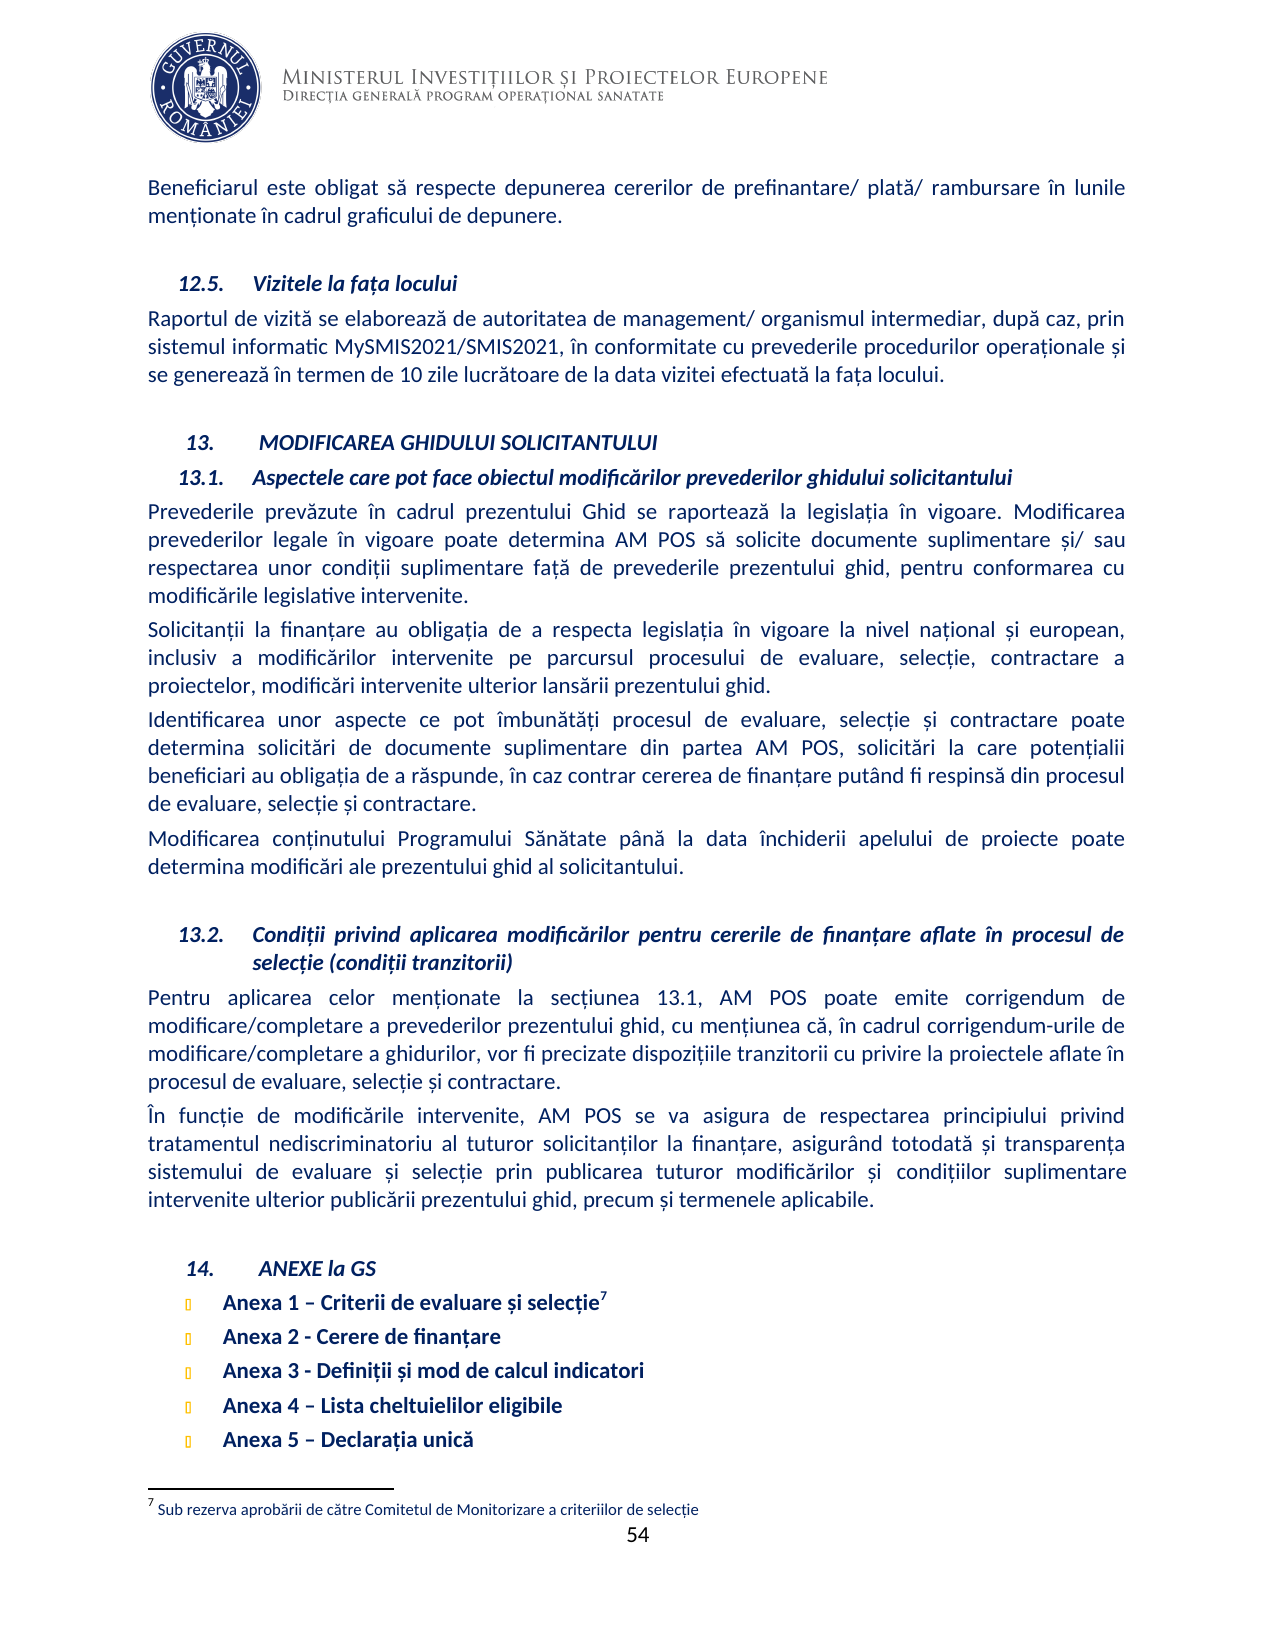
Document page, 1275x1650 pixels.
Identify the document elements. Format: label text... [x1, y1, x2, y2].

text Raportul de vizită se elaborează de autoritatea de management/ organismul intermediar, după caz, prin sistemul informatic MySMIS2021/SMIS2021, în conformitate cu prevederile procedurilor operaționale și se generează în termen de 10 zile lucrătoare de la data vizitei efectuată la fața locului. [148, 304, 1127, 388]
list MODIFICAREA GHIDULUI SOLICITANTULUI [185, 428, 1127, 456]
list Aspectele care pot face obiectul modificărilor prevederilor ghidului solicitantului [177, 463, 1127, 491]
list Anexa 4 – Lista cheltuielilor eligibile [185, 1391, 1127, 1419]
list Anexa 3 - Definiții și mod de calcul indicatori [185, 1356, 1127, 1384]
text Identificarea unor aspecte ce pot îmbunătăți procesul de evaluare, selecție și contractare poate determina solicitări de documente suplimentare din partea AM POS, solicitări la care potențialii beneficiari au obligația de a răspunde, în caz contrar cererea de finanțare putând fi respinsă din procesul de evaluare, selecție și contractare. [148, 706, 1127, 818]
text Solicitanții la finanțare au obligația de a respecta legislația în vigoare la nivel național și european, inclusiv a modificărilor intervenite pe parcursul procesului de evaluare, selecție, contractare a proiectelor, modificări intervenite ulterior lansării prezentului ghid. [148, 615, 1127, 699]
text Modificarea conținutului Programului Sănătate până la data închiderii apelului de proiecte poate determina modificări ale prezentului ghid al solicitantului. [148, 824, 1127, 880]
list Anexa 5 – Declarația unică [185, 1425, 1127, 1453]
list Anexa 1 – Criterii de evaluare și selecție [185, 1288, 1127, 1316]
list Condiții privind aplicarea modificărilor pentru cererile de finanțare aflate în procesul de selecție (condiții tranzitorii) [177, 920, 1127, 976]
picture [147, 29, 852, 145]
text În funcție de modificările intervenite, AM POS se va asigura de respectarea principiului privind tratamentul nediscriminatoriu al tuturor solicitanților la finanțare, asigurând totodată și transparența sistemului de evaluare și selecție prin publicarea tuturor modificărilor și condițiilor suplimentare intervenite ulterior publicării prezentului ghid, precum și termenele aplicabile. [148, 1101, 1127, 1213]
list Anexa 2 - Cerere de finanțare [185, 1322, 1127, 1350]
list Vizitele la fața locului [177, 269, 1127, 297]
text Beneficiarul este obligat să respecte depunerea cererilor de prefinantare/ plată/ rambursare în lunile menționate în cadrul graficului de depunere. [148, 173, 1127, 229]
list ANEXE la GS [185, 1254, 1127, 1282]
text Pentru aplicarea celor menționate la secțiunea 13.1, AM POS poate emite corrigendum de modificare/completare a prevederilor prezentului ghid, cu mențiunea că, în cadrul corrigendum-urile de modificare/completare a ghidurilor, vor fi precizate dispozițiile tranzitorii cu privire la proiectele aflate în procesul de evaluare, selecție și contractare. [148, 983, 1127, 1095]
text Prevederile prevăzute în cadrul prezentului Ghid se raportează la legislația în vigoare. Modificarea prevederilor legale în vigoare poate determina AM POS să solicite documente suplimentare și/ sau respectarea unor condiții suplimentare față de prevederile prezentului ghid, pentru conformarea cu modificările legislative intervenite. [148, 497, 1127, 609]
